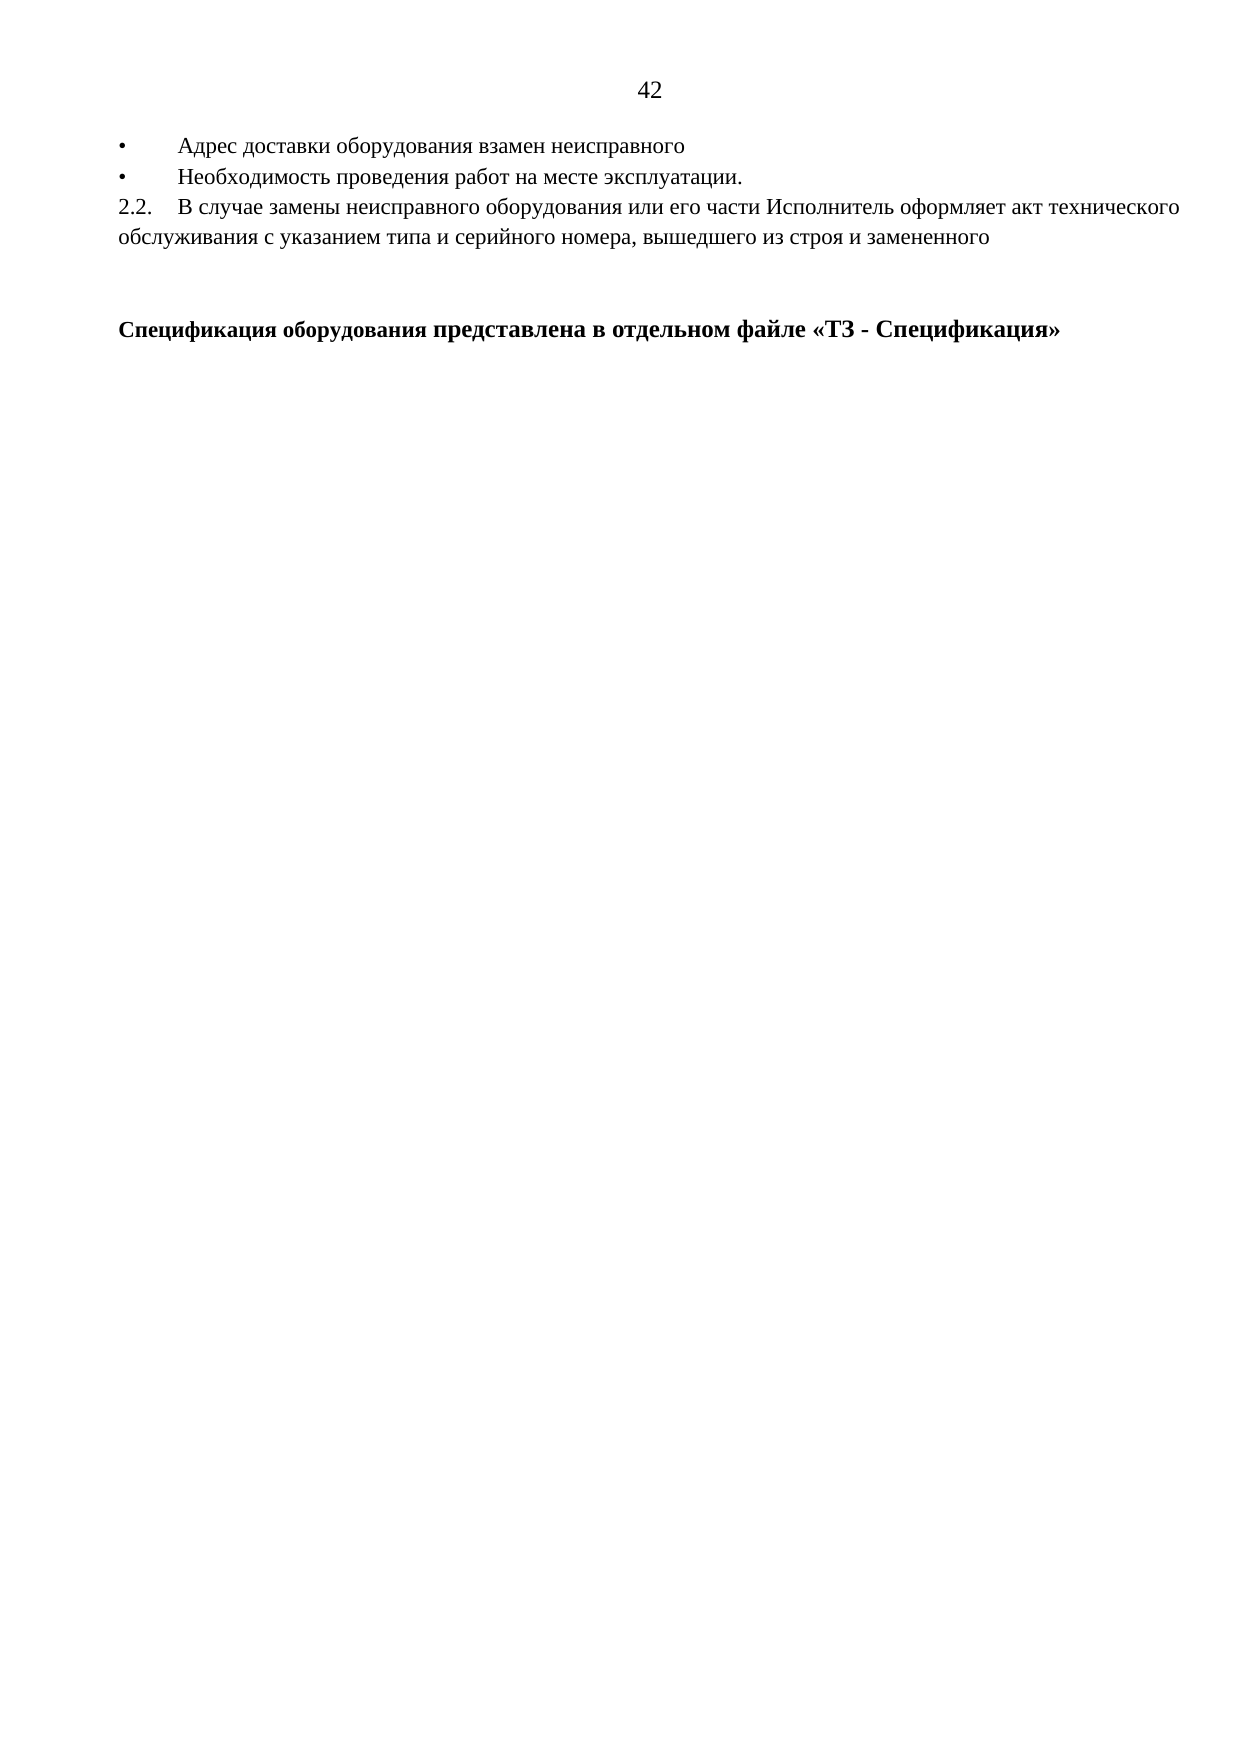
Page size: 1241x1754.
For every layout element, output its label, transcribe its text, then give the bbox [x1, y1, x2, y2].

text 2.2. В случае замены неисправного оборудования или его части Исполнитель оформляет акт технического обслуживания с указанием типа и серийного номера, вышедшего из строя и замененного [118, 193, 1181, 249]
text Спецификация оборудования представлена в отдельном файле «ТЗ - Спецификация» [118, 314, 1181, 342]
text • Необходимость проведения работ на месте эксплуатации. [118, 163, 1181, 189]
text • Адрес доставки оборудования взамен неисправного [118, 132, 1181, 159]
